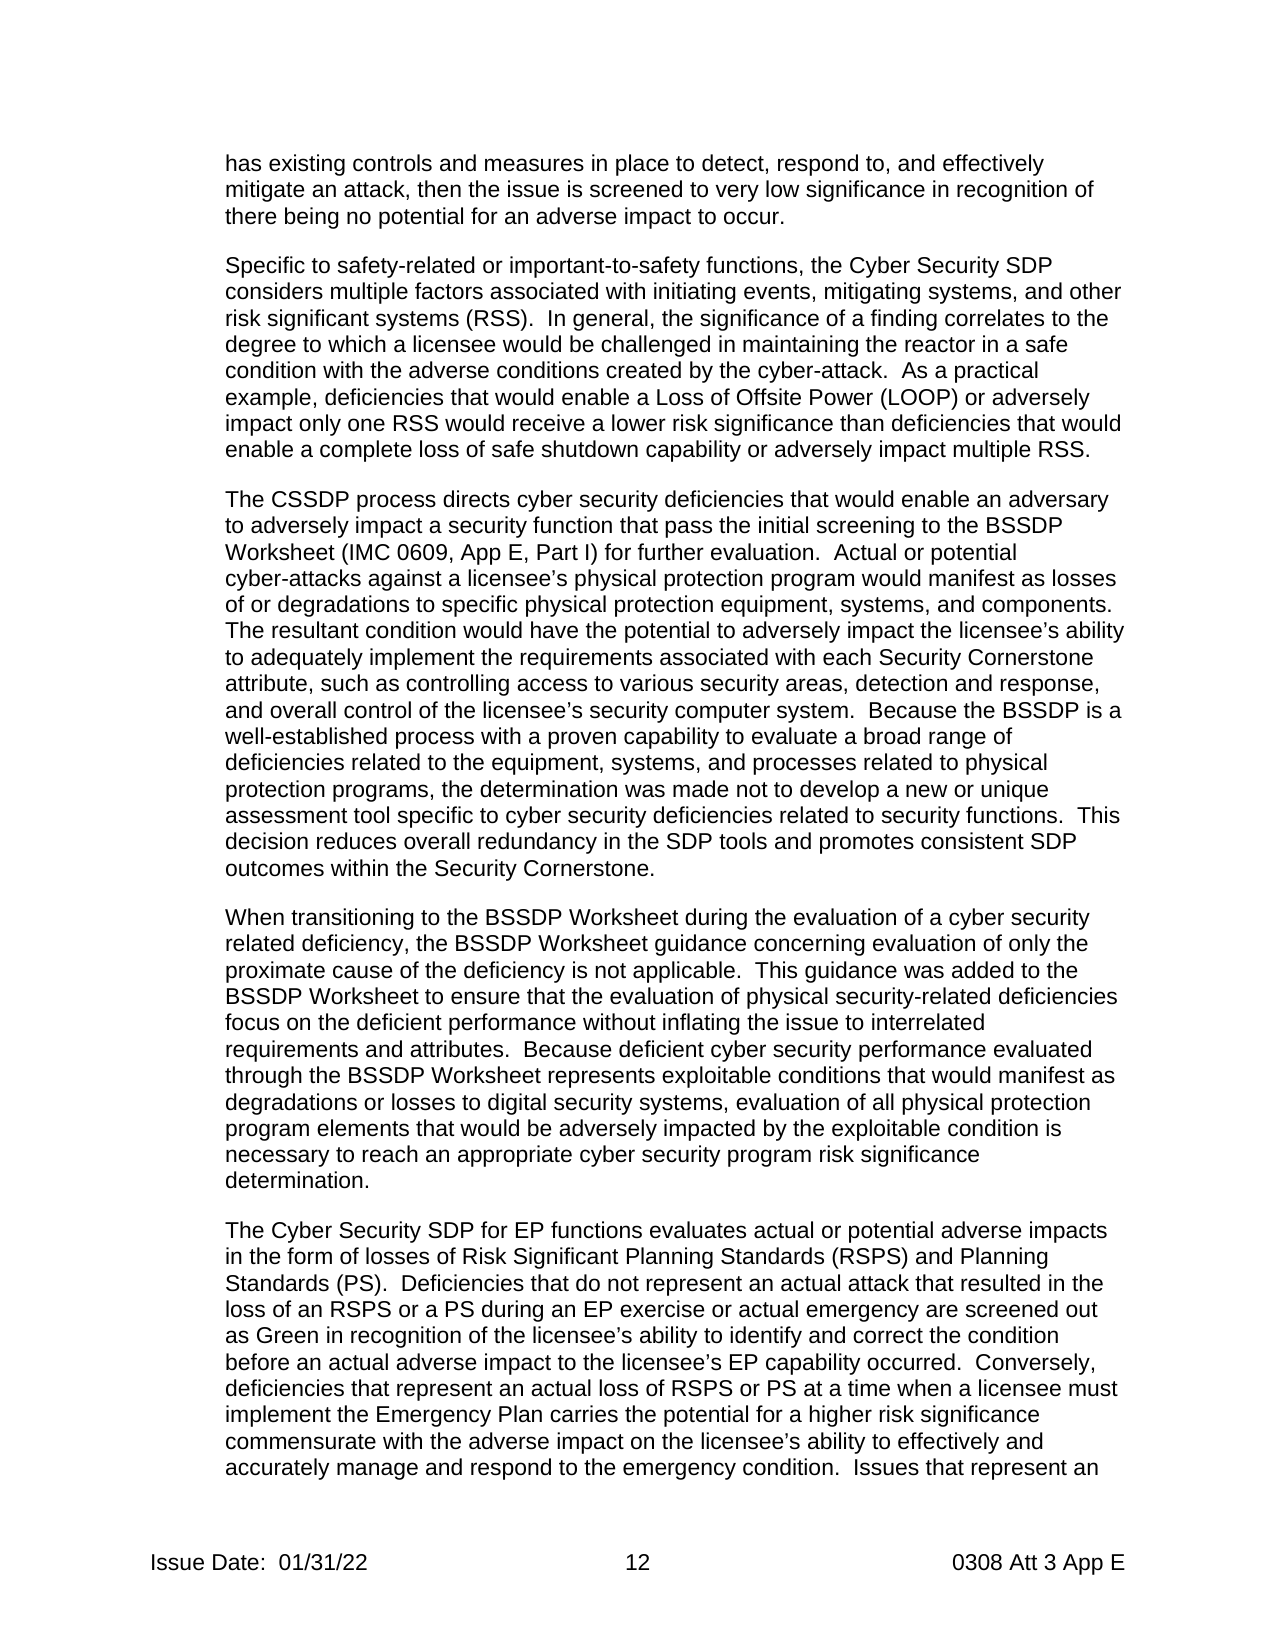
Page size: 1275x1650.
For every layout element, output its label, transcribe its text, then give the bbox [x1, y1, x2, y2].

text The CSSDP process directs cyber security deficiencies that would enable an adversary to adversely impact a security function that pass the initial screening to the BSSDP Worksheet (IMC 0609, App E, Part I) for further evaluation. Actual or potential cyber-attacks against a licensee’s physical protection program would manifest as losses of or degradations to specific physical protection equipment, systems, and components. The resultant condition would have the potential to adversely impact the licensee’s ability to adequately implement the requirements associated with each Security Cornerstone attribute, such as controlling access to various security areas, detection and response, and overall control of the licensee’s security computer system. Because the BSSDP is a well-established process with a proven capability to evaluate a broad range of deficiencies related to the equipment, systems, and processes related to physical protection programs, the determination was made not to develop a new or unique assessment tool specific to cyber security deficiencies related to security functions. This decision reduces overall redundancy in the SDP tools and promotes consistent SDP outcomes within the Security Cornerstone. [225, 486, 1125, 881]
text Specific to safety-related or important-to-safety functions, the Cyber Security SDP considers multiple factors associated with initiating events, mitigating systems, and other risk significant systems (RSS). In general, the significance of a finding correlates to the degree to which a licensee would be challenged in maintaining the reactor in a safe condition with the adverse conditions created by the cyber-attack. As a practical example, deficiencies that would enable a Loss of Offsite Power (LOOP) or adversely impact only one RSS would receive a lower risk significance than deficiencies that would enable a complete loss of safe shutdown capability or adversely impact multiple RSS. [225, 252, 1125, 463]
text When transitioning to the BSSDP Worksheet during the evaluation of a cyber security related deficiency, the BSSDP Worksheet guidance concerning evaluation of only the proximate cause of the deficiency is not applicable. This guidance was added to the BSSDP Worksheet to ensure that the evaluation of physical security-related deficiencies focus on the deficient performance without inflating the issue to interrelated requirements and attributes. Because deficient cyber security performance evaluated through the BSSDP Worksheet represents exploitable conditions that would manifest as degradations or losses to digital security systems, evaluation of all physical protection program elements that would be adversely impacted by the exploitable condition is necessary to reach an appropriate cyber security program risk significance determination. [225, 904, 1125, 1194]
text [225, 1217, 1125, 1480]
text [225, 150, 1125, 229]
